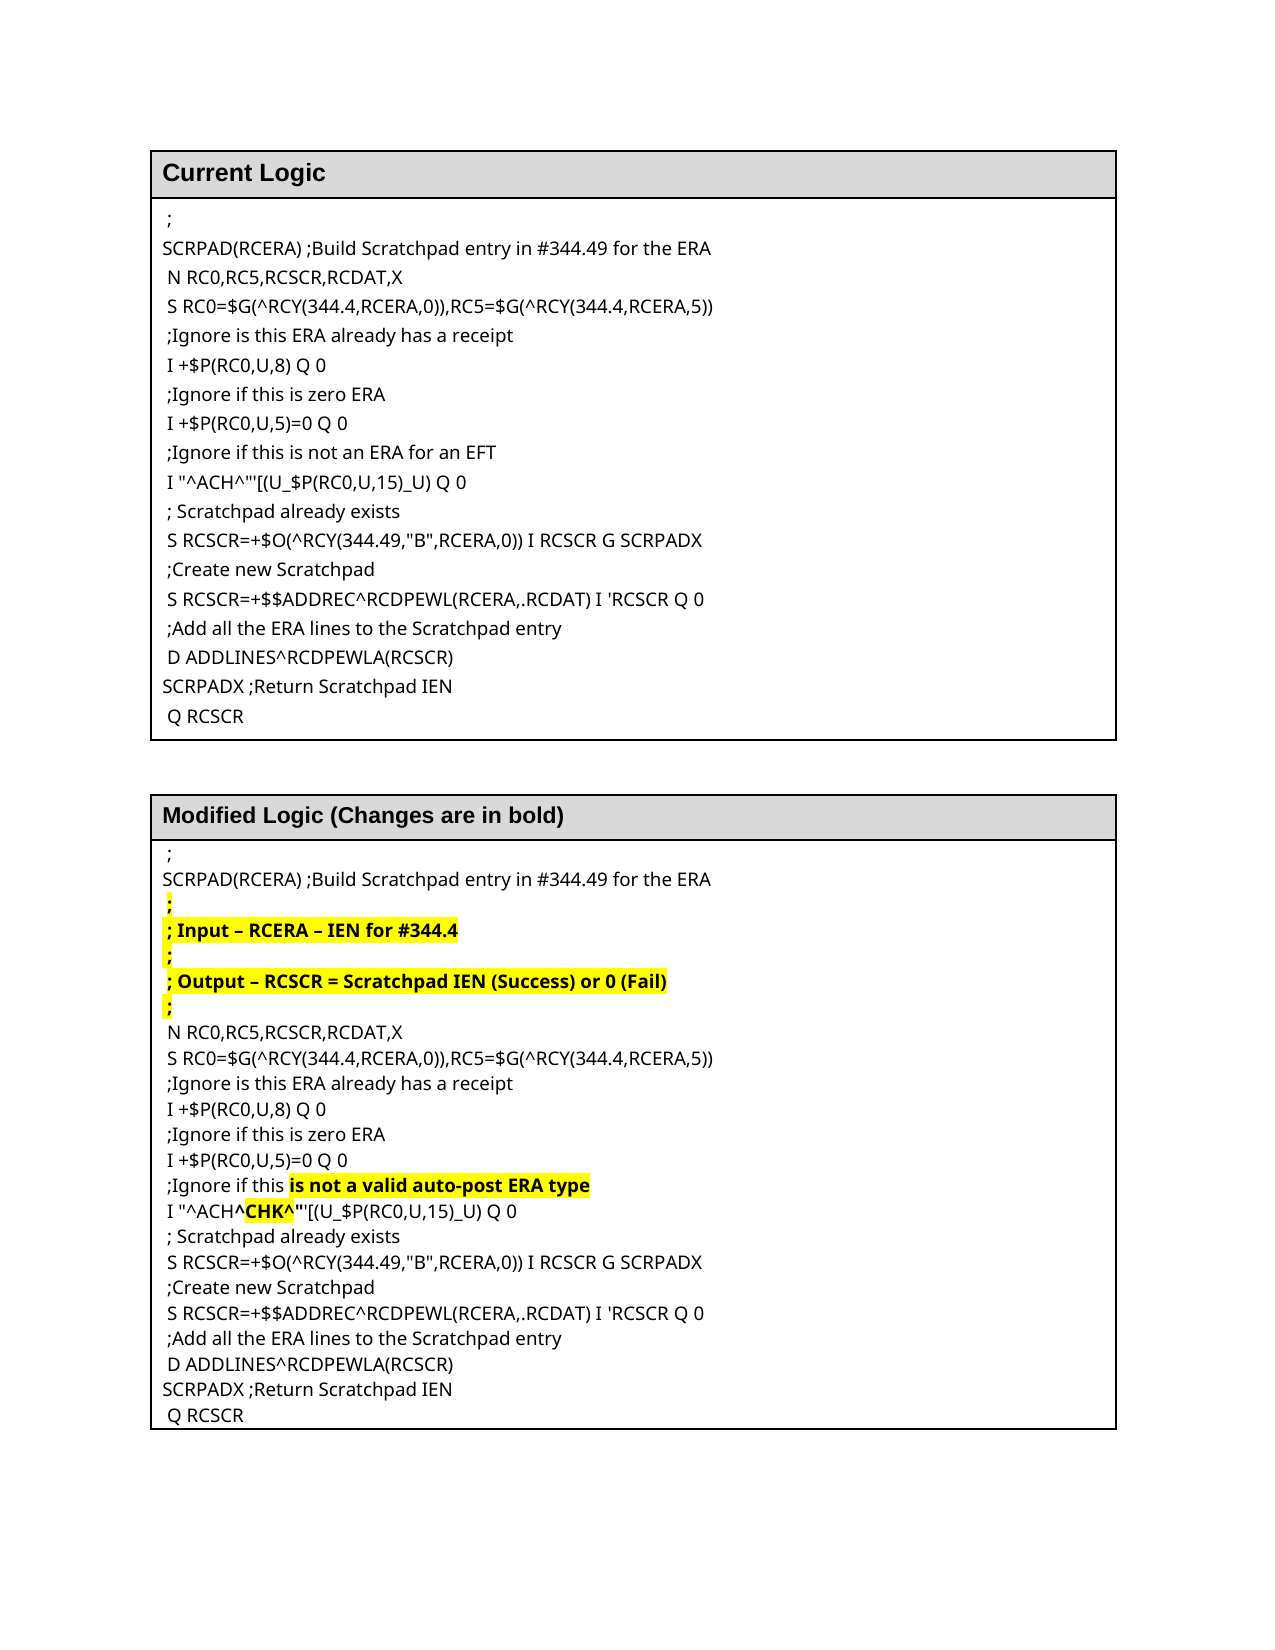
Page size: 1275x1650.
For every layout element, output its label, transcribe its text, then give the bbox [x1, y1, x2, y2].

table_header Current Logic [152, 152, 1115, 197]
table_cell ; SCRPAD(RCERA) ;Build Scratchpad entry in #344.49 for the ERA ; ; Input – RCERA – IEN for #344.4 ; ; Output – RCSCR = Scratchpad IEN (Success) or 0 (Fail) ; N RC0,RC5,RCSCR,RCDAT,X S RC0=$G(^RCY(344.4,RCERA,0)),RC5=$G(^RCY(344.4,RCERA,5)) ;Ignore is this ERA already has a receipt I +$P(RC0,U,8) Q 0 ;Ignore if this is zero ERA I +$P(RC0,U,5)=0 Q 0 ;Ignore if this is not a valid auto-post ERA type I "^ACH^CHK^"'[(U_$P(RC0,U,15)_U) Q 0 ; Scratchpad already exists S RCSCR=+$O(^RCY(344.49,"B",RCERA,0)) I RCSCR G SCRPADX ;Create new Scratchpad S RCSCR=+$$ADDREC^RCDPEWL(RCERA,.RCDAT) I 'RCSCR Q 0 ;Add all the ERA lines to the Scratchpad entry D ADDLINES^RCDPEWLA(RCSCR) SCRPADX ;Return Scratchpad IEN Q RCSCR [152, 841, 1115, 1428]
table_cell ; SCRPAD(RCERA) ;Build Scratchpad entry in #344.49 for the ERA N RC0,RC5,RCSCR,RCDAT,X S RC0=$G(^RCY(344.4,RCERA,0)),RC5=$G(^RCY(344.4,RCERA,5)) ;Ignore is this ERA already has a receipt I +$P(RC0,U,8) Q 0 ;Ignore if this is zero ERA I +$P(RC0,U,5)=0 Q 0 ;Ignore if this is not an ERA for an EFT I "^ACH^"'[(U_$P(RC0,U,15)_U) Q 0 ; Scratchpad already exists S RCSCR=+$O(^RCY(344.49,"B",RCERA,0)) I RCSCR G SCRPADX ;Create new Scratchpad S RCSCR=+$$ADDREC^RCDPEWL(RCERA,.RCDAT) I 'RCSCR Q 0 ;Add all the ERA lines to the Scratchpad entry D ADDLINES^RCDPEWLA(RCSCR) SCRPADX ;Return Scratchpad IEN Q RCSCR [152, 199, 1115, 739]
table_header Modified Logic (Changes are in bold) [152, 796, 1115, 839]
